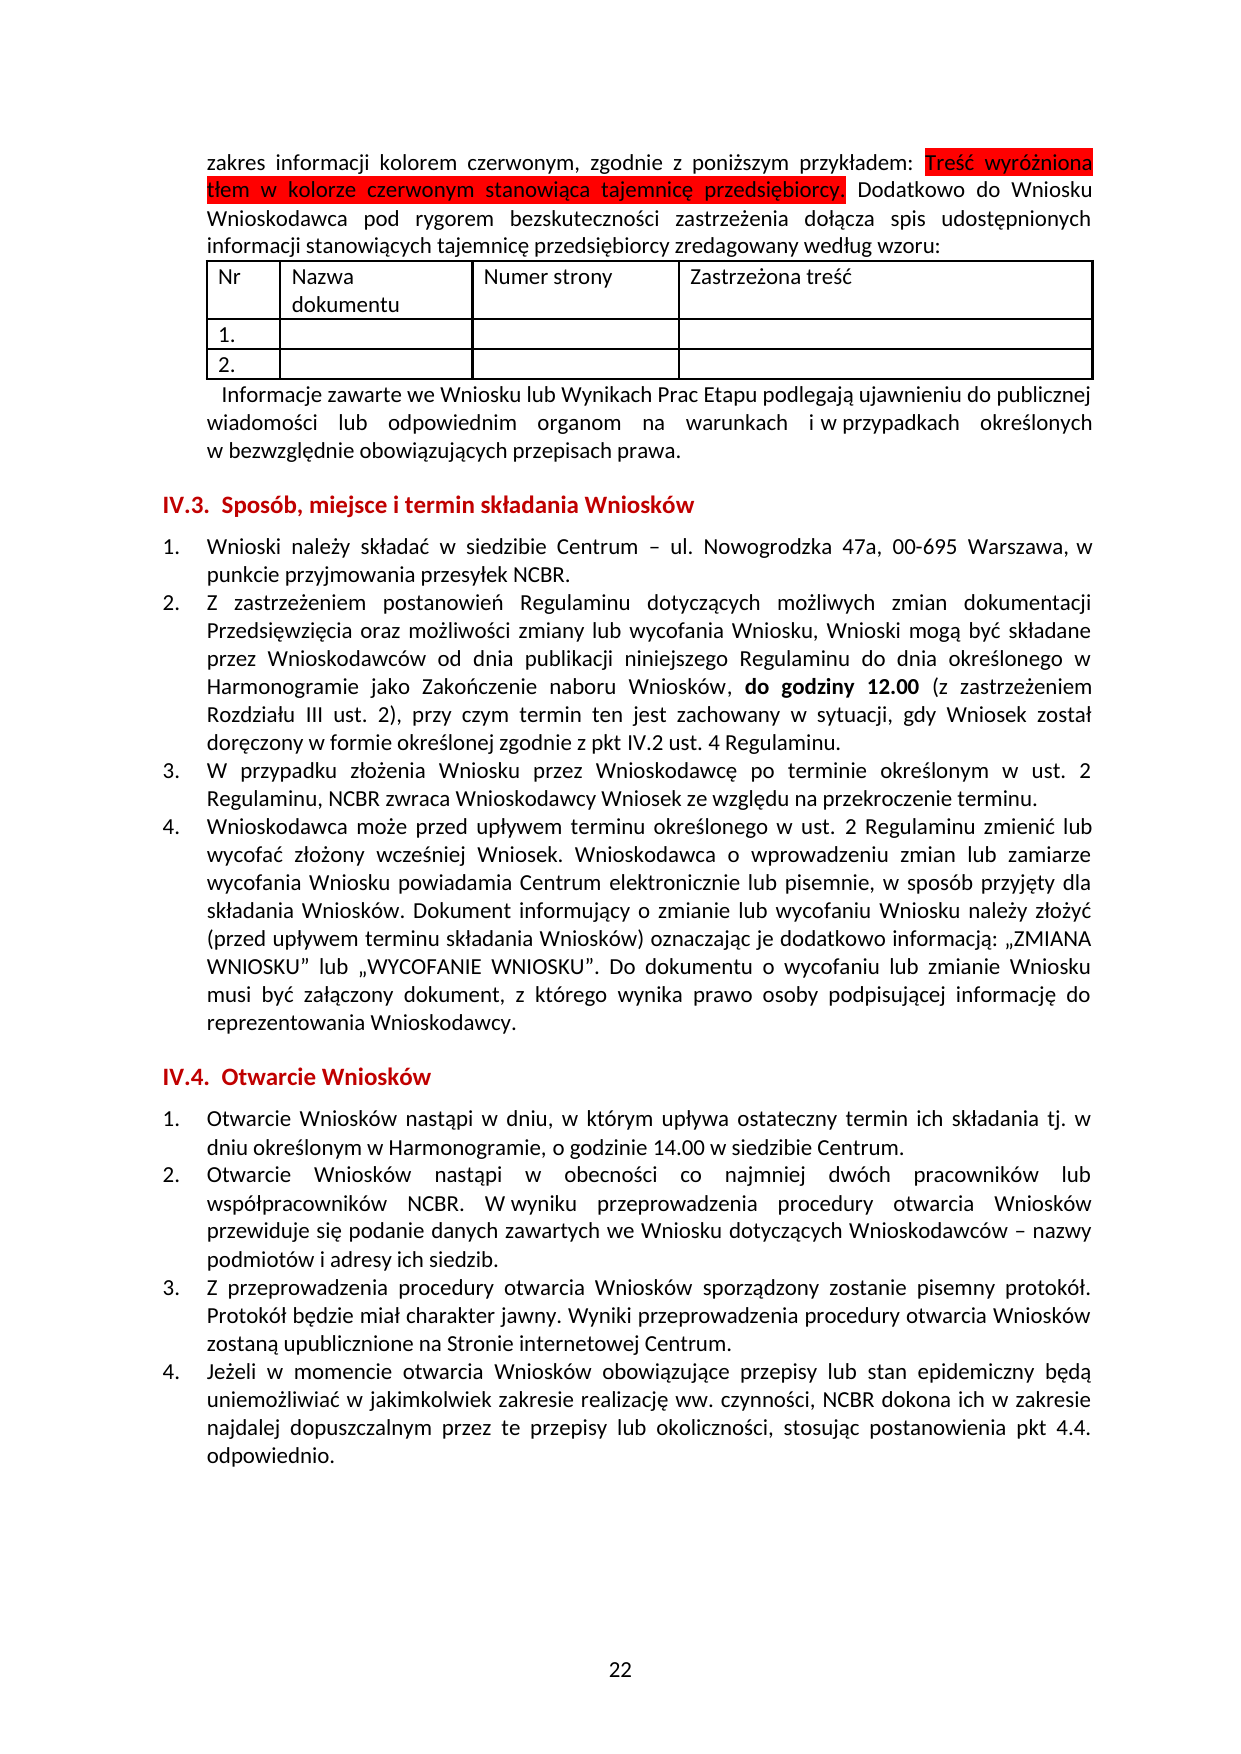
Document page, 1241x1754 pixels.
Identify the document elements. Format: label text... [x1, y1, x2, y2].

list Wnioskodawca może przed upływem terminu określonego w ust. 2 Regulaminu zmienić lub wycofać złożony wcześniej Wniosek. Wnioskodawca o wprowadzeniu zmian lub zamiarze wycofania Wniosku powiadamia Centrum elektronicznie lub pisemnie, w sposób przyjęty dla składania Wniosków. Dokument informujący o zmianie lub wycofaniu Wniosku należy złożyć (przed upływem terminu składania Wniosków) oznaczając je dodatkowo informacją: „ZMIANA WNIOSKU” lub „WYCOFANIE WNIOSKU”. Do dokumentu o wycofaniu lub zmianie Wniosku musi być załączony dokument, z którego wynika prawo osoby podpisującej informację do reprezentowania Wnioskodawcy. [162, 812, 1093, 1037]
text Informacje zawarte we Wniosku lub Wynikach Prac Etapu podlegają ujawnieniu do publicznej wiadomości lub odpowiednim organom na warunkach i w przypadkach określonych w bezwzględnie obowiązujących przepisach prawa. [207, 380, 1093, 464]
list Jeżeli w momencie otwarcia Wniosków obowiązujące przepisy lub stan epidemiczny będą uniemożliwiać w jakimkolwiek zakresie realizację ww. czynności, NCBR dokona ich w zakresie najdalej dopuszczalnym przez te przepisy lub okoliczności, stosując postanowienia pkt 4.4. odpowiednio. [162, 1357, 1093, 1469]
table_cell 2. [208, 350, 279, 378]
table_cell 1. [208, 320, 279, 348]
table_cell [281, 320, 471, 348]
table_header Zastrzeżona treść [680, 262, 1091, 318]
table_header Numer strony [474, 262, 678, 318]
table_cell [474, 350, 678, 378]
table_cell [680, 350, 1091, 378]
list Wnioski należy składać w siedzibie Centrum – ul. Nowogrodzka 47a, 00-695 Warszawa, w punkcie przyjmowania przesyłek NCBR. [162, 532, 1093, 588]
subtitle Sposób, miejsce i termin składania Wniosków [162, 489, 1093, 520]
table_cell [281, 350, 471, 378]
list Otwarcie Wniosków nastąpi w dniu, w którym upływa ostateczny termin ich składania tj. w dniu określonym w Harmonogramie, o godzinie 14.00 w siedzibie Centrum. [162, 1104, 1093, 1161]
subtitle Otwarcie Wniosków [162, 1062, 1093, 1092]
table_header Nr [208, 262, 279, 318]
list W przypadku złożenia Wniosku przez Wnioskodawcę po terminie określonym w ust. 2 Regulaminu, NCBR zwraca Wnioskodawcy Wniosek ze względu na przekroczenie terminu. [162, 756, 1093, 812]
list Z przeprowadzenia procedury otwarcia Wniosków sporządzony zostanie pisemny protokół. Protokół będzie miał charakter jawny. Wyniki przeprowadzenia procedury otwarcia Wniosków zostaną upublicznione na Stronie internetowej Centrum. [162, 1273, 1093, 1357]
list Z zastrzeżeniem postanowień Regulaminu dotyczących możliwych zmian dokumentacji Przedsięwzięcia oraz możliwości zmiany lub wycofania Wniosku, Wnioski mogą być składane przez Wnioskodawców od dnia publikacji niniejszego Regulaminu do dnia określonego w Harmonogramie jako Zakończenie naboru Wniosków, do godziny 12.00 (z zastrzeżeniem Rozdziału III ust. 2), przy czym termin ten jest zachowany w sytuacji, gdy Wniosek został doręczony w formie określonej zgodnie z pkt 4.2 ust. 4 Regulaminu. [162, 588, 1093, 756]
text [207, 148, 1093, 260]
table_cell [680, 320, 1091, 348]
list Otwarcie Wniosków nastąpi w obecności co najmniej dwóch pracowników lub współpracowników NCBR. W wyniku przeprowadzenia procedury otwarcia Wniosków przewiduje się podanie danych zawartych we Wniosku dotyczących Wnioskodawców – nazwy podmiotów i adresy ich siedzib. [162, 1161, 1093, 1273]
table_cell [474, 320, 678, 348]
table_header Nazwa dokumentu [281, 262, 471, 318]
